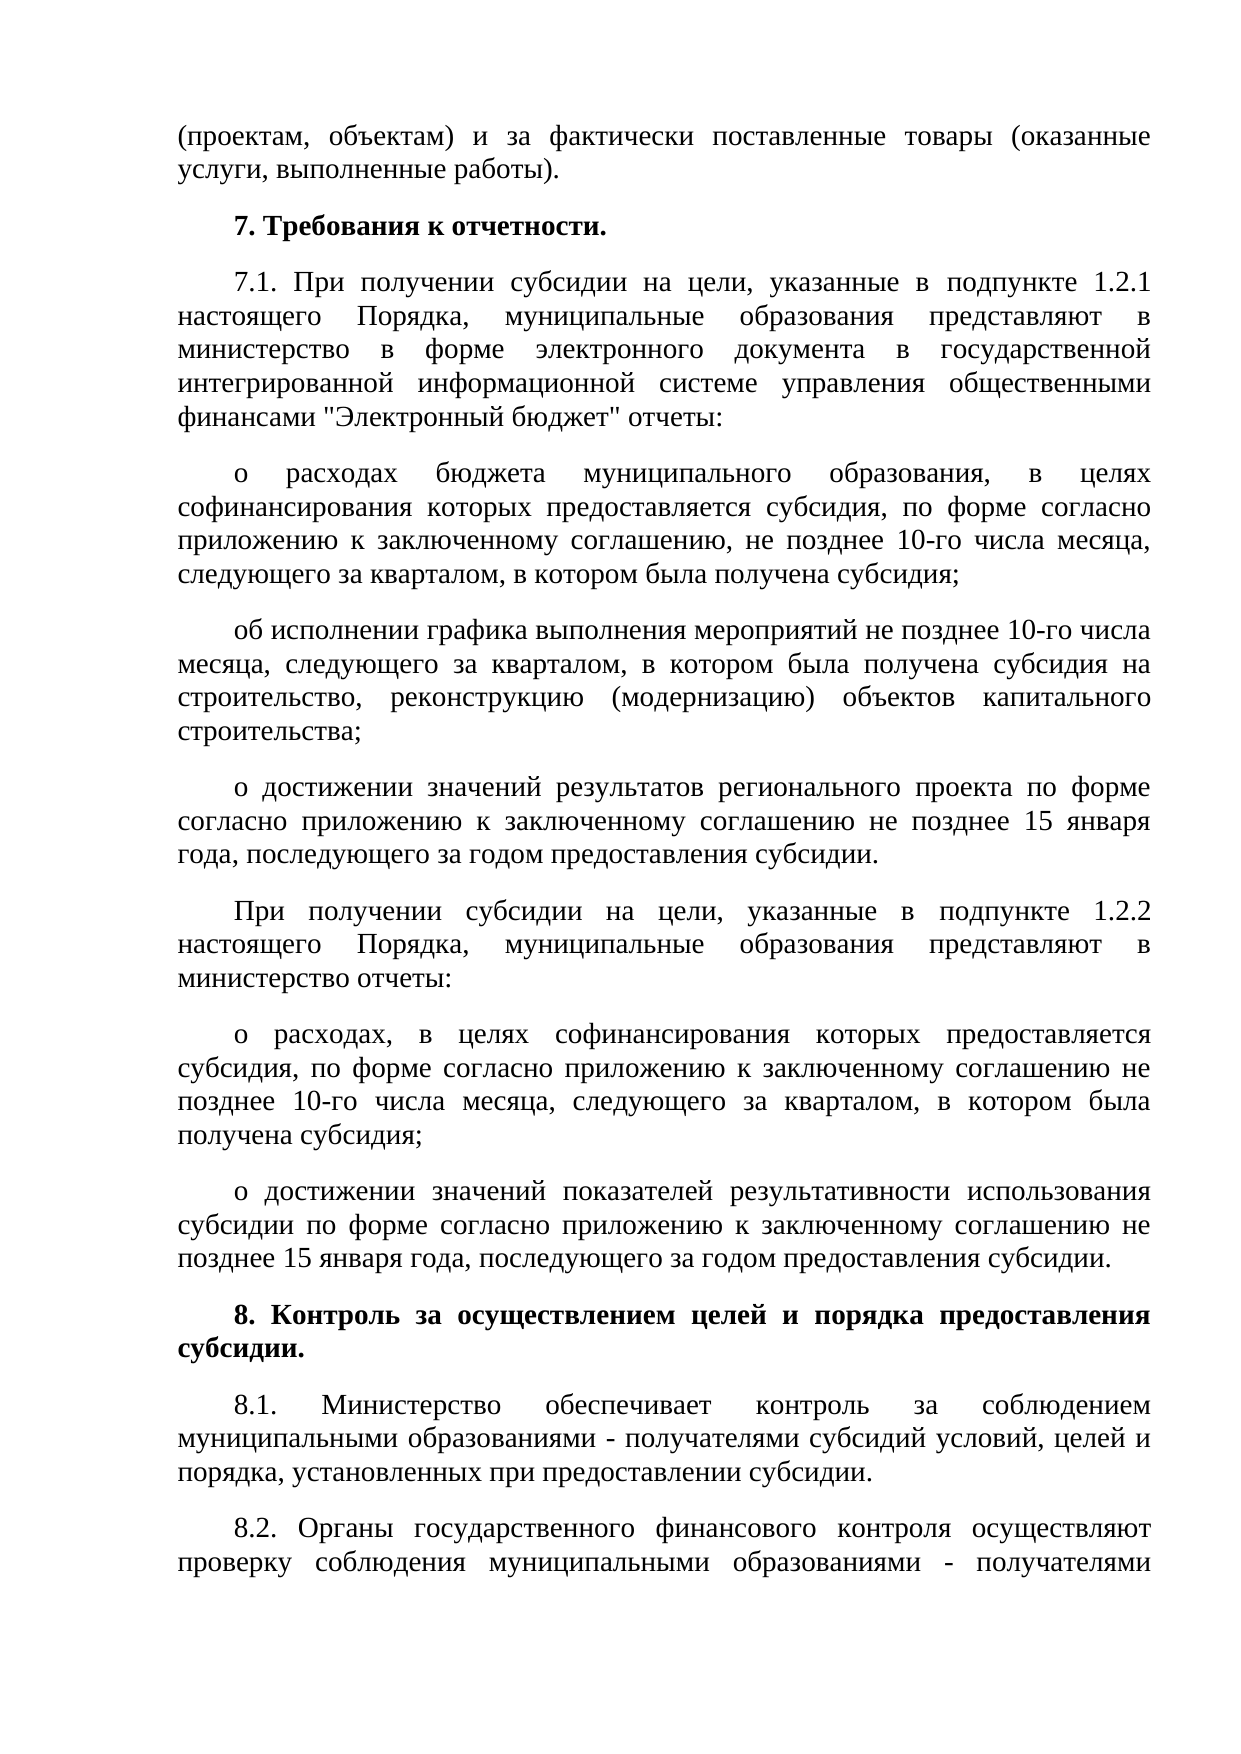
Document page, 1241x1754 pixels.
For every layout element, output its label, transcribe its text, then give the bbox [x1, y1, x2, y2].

text о достижении значений показателей результативности использования субсидии по форме согласно приложению к заключенному соглашению не позднее 15 января года, последующего за годом предоставления субсидии. [177, 1173, 1152, 1274]
text об исполнении графика выполнения мероприятий не позднее 10-го числа месяца, следующего за кварталом, в котором была получена субсидия на строительство, реконструкцию (модернизацию) объектов капитального строительства; [177, 612, 1152, 746]
text 7.1. При получении субсидии на цели, указанные в подпункте 1.2.1 настоящего Порядка, муниципальные образования представляют в министерство в форме электронного документа в государственной интегрированной информационной системе управления общественными финансами "Электронный бюджет" отчеты: [177, 264, 1152, 432]
text о расходах бюджета муниципального образования, в целях софинансирования которых предоставляется субсидия, по форме согласно приложению к заключенному соглашению, не позднее 10-го числа месяца, следующего за кварталом, в котором была получена субсидия; [177, 455, 1152, 589]
text 7. Требования к отчетности. [177, 208, 1152, 242]
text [177, 1511, 1152, 1578]
text о достижении значений результатов регионального проекта по форме согласно приложению к заключенному соглашению не позднее 15 января года, последующего за годом предоставления субсидии. [177, 769, 1152, 870]
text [177, 118, 1152, 185]
text о расходах, в целях софинансирования которых предоставляется субсидия, по форме согласно приложению к заключенному соглашению не позднее 10-го числа месяца, следующего за кварталом, в котором была получена субсидия; [177, 1016, 1152, 1151]
text 8. Контроль за осуществлением целей и порядка предоставления субсидии. [177, 1297, 1152, 1364]
text При получении субсидии на цели, указанные в подпункте 1.2.2 настоящего Порядка, муниципальные образования представляют в министерство отчеты: [177, 893, 1152, 993]
text 8.1. Министерство обеспечивает контроль за соблюдением муниципальными образованиями - получателями субсидий условий, целей и порядка, установленных при предоставлении субсидии. [177, 1387, 1152, 1488]
